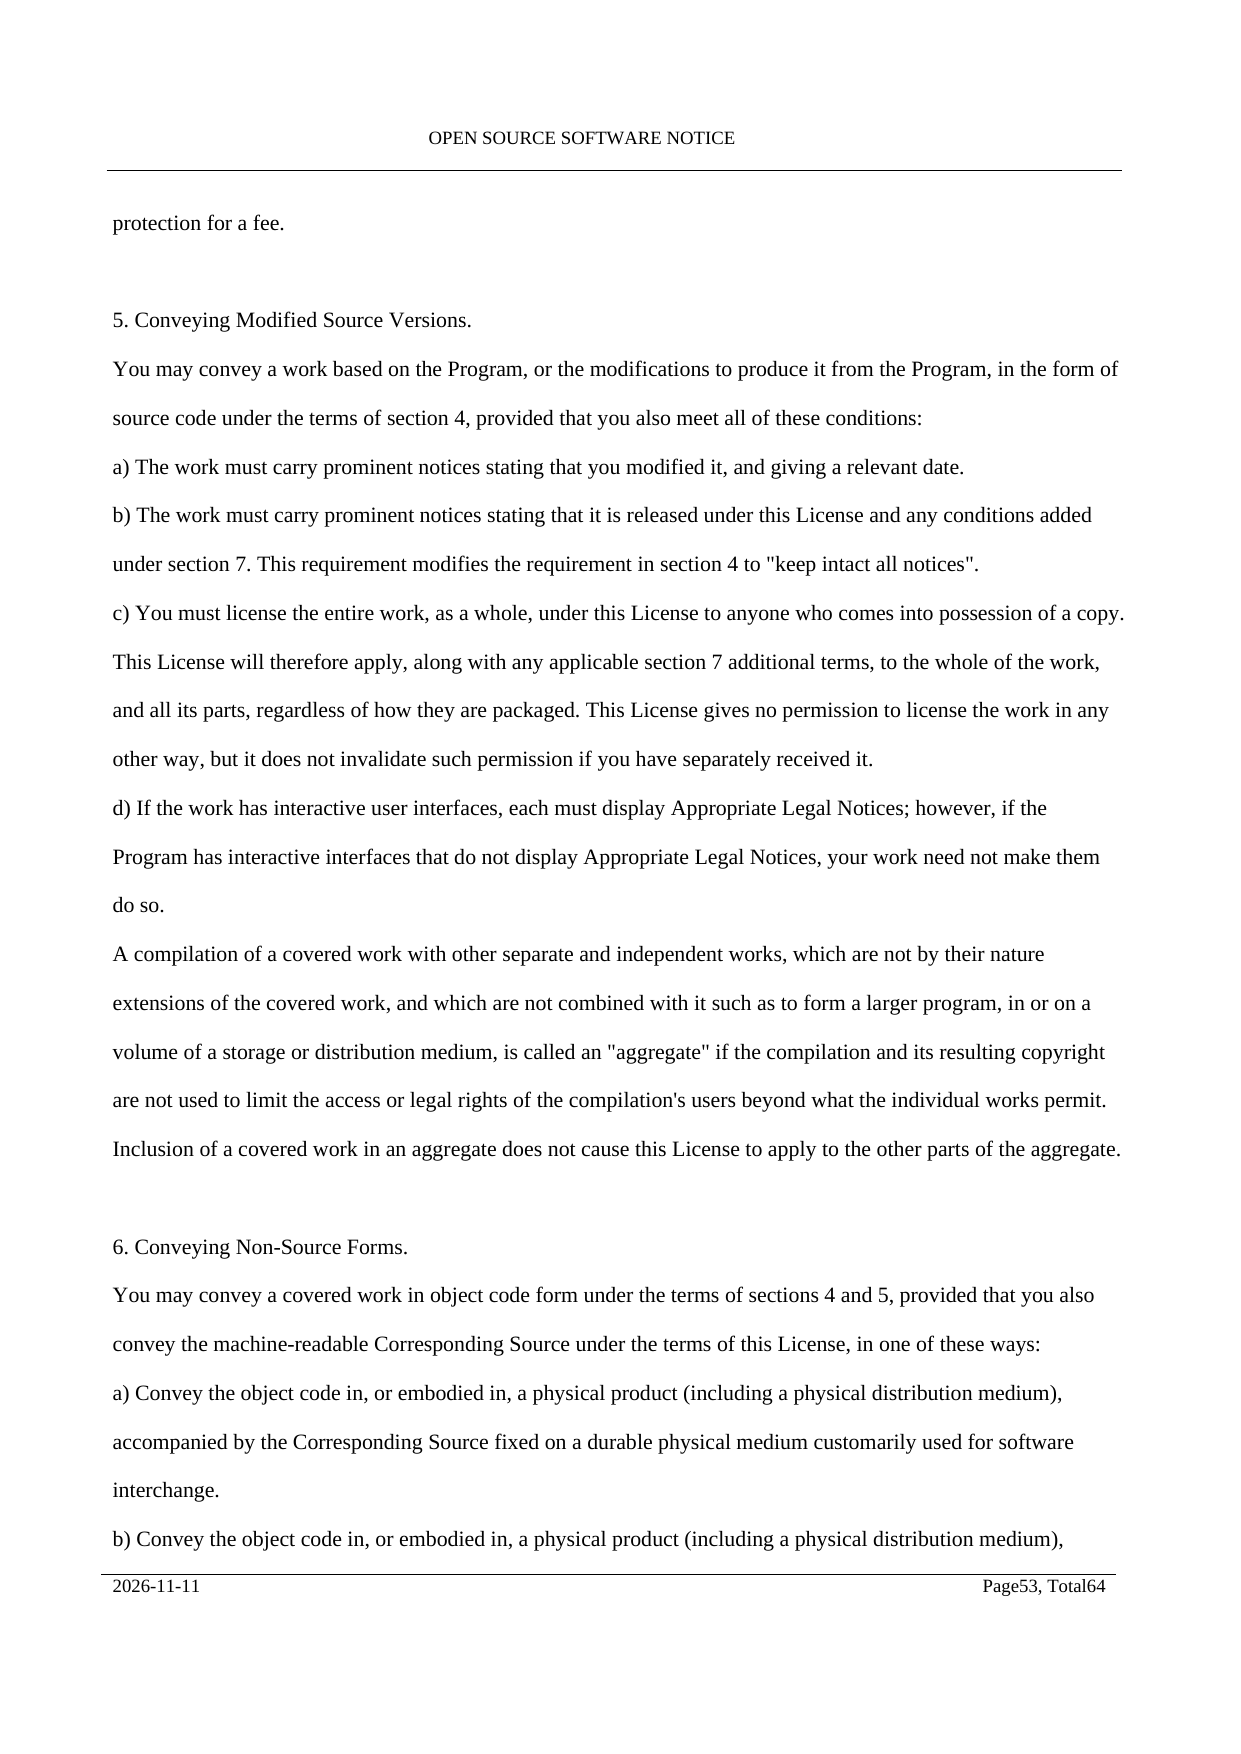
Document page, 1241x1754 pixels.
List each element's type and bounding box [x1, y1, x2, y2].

text [112, 206, 1128, 1555]
